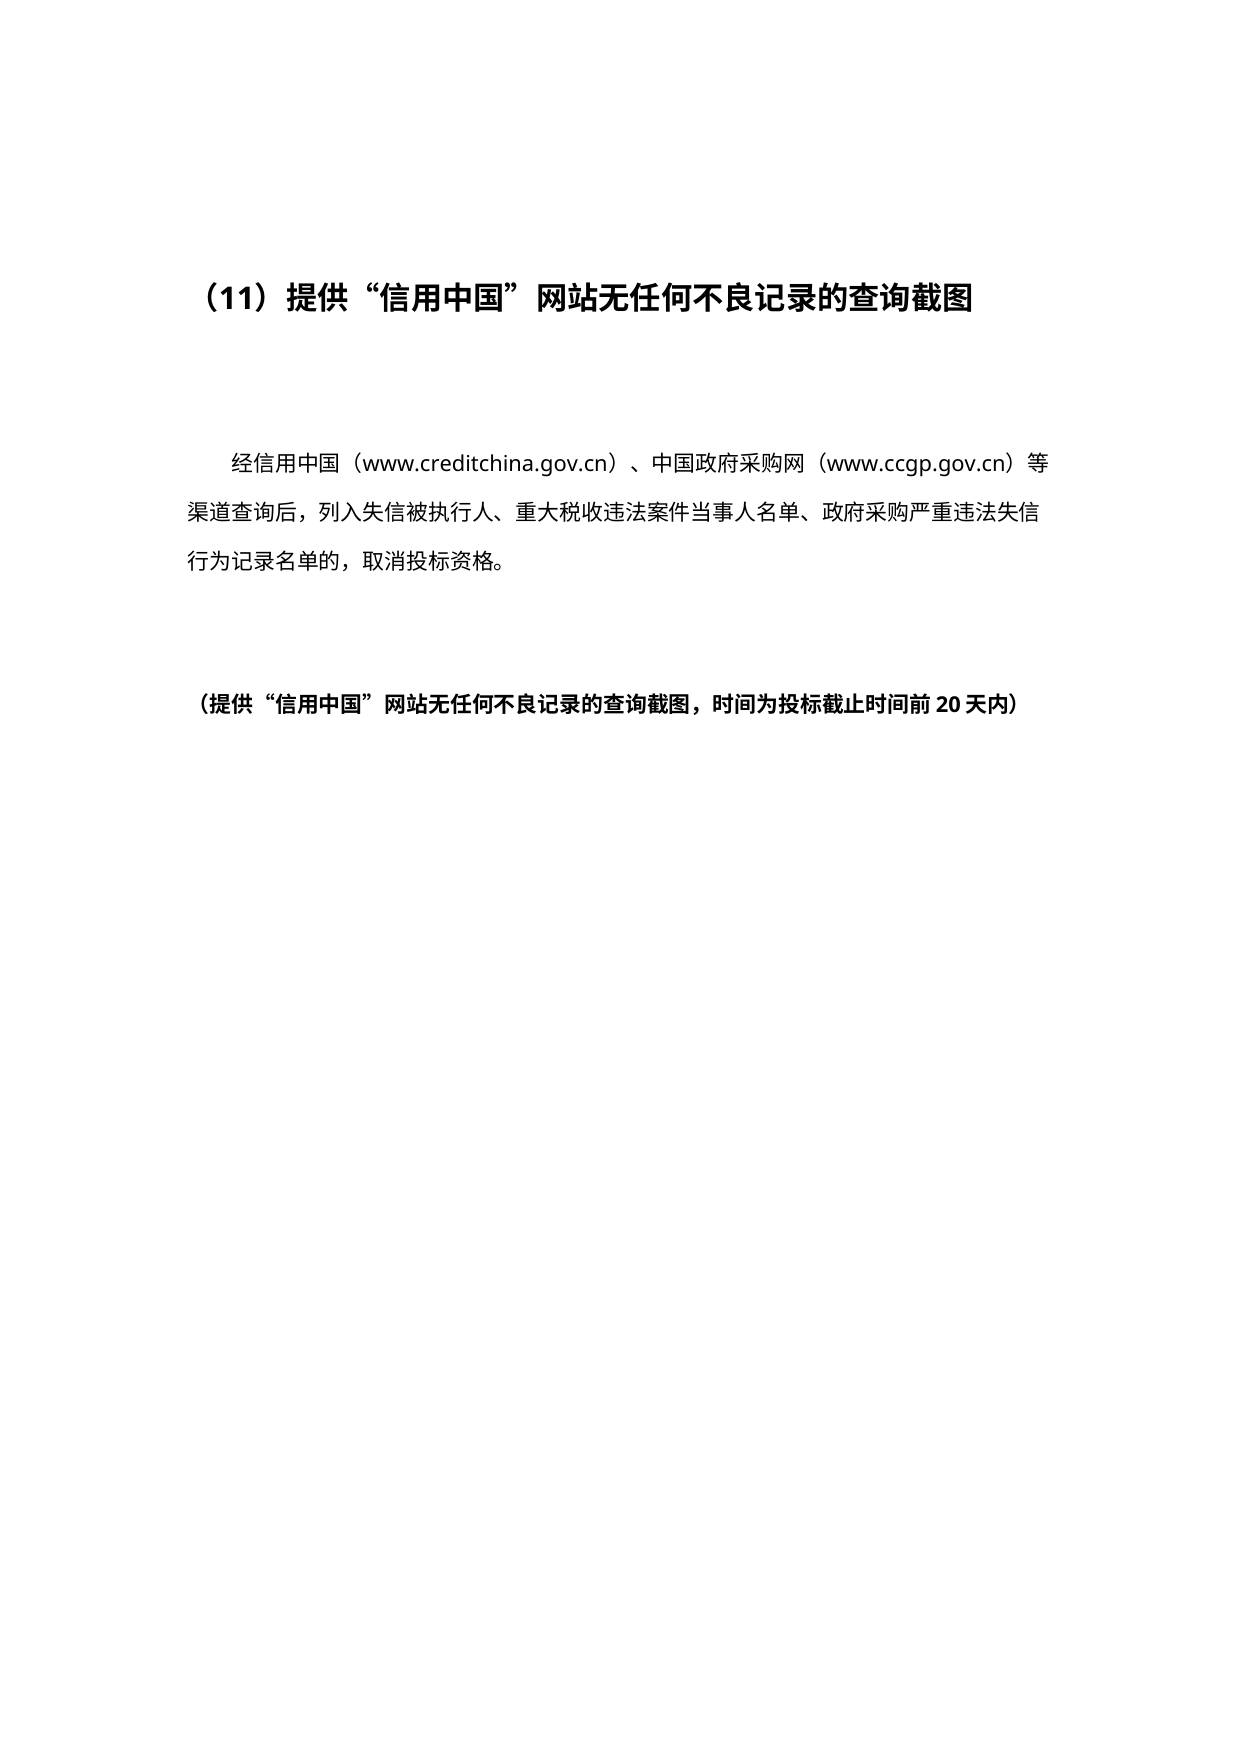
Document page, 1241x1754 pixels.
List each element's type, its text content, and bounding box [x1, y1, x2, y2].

title 经信用中国（www.creditchina.gov.cn）、中国政府采购网（www.ccgp.gov.cn）等渠道查询后，列入失信被执行人、重大税收违法案件当事人名单、政府采购严重违法失信行为记录名单的，取消投标资格。 [187, 446, 1053, 576]
title （11）提供“信用中国”网站无任何不良记录的查询截图 [187, 263, 1053, 328]
title （提供“信用中国”网站无任何不良记录的查询截图，时间为投标截止时间前20天内）（下册） [187, 686, 1053, 719]
